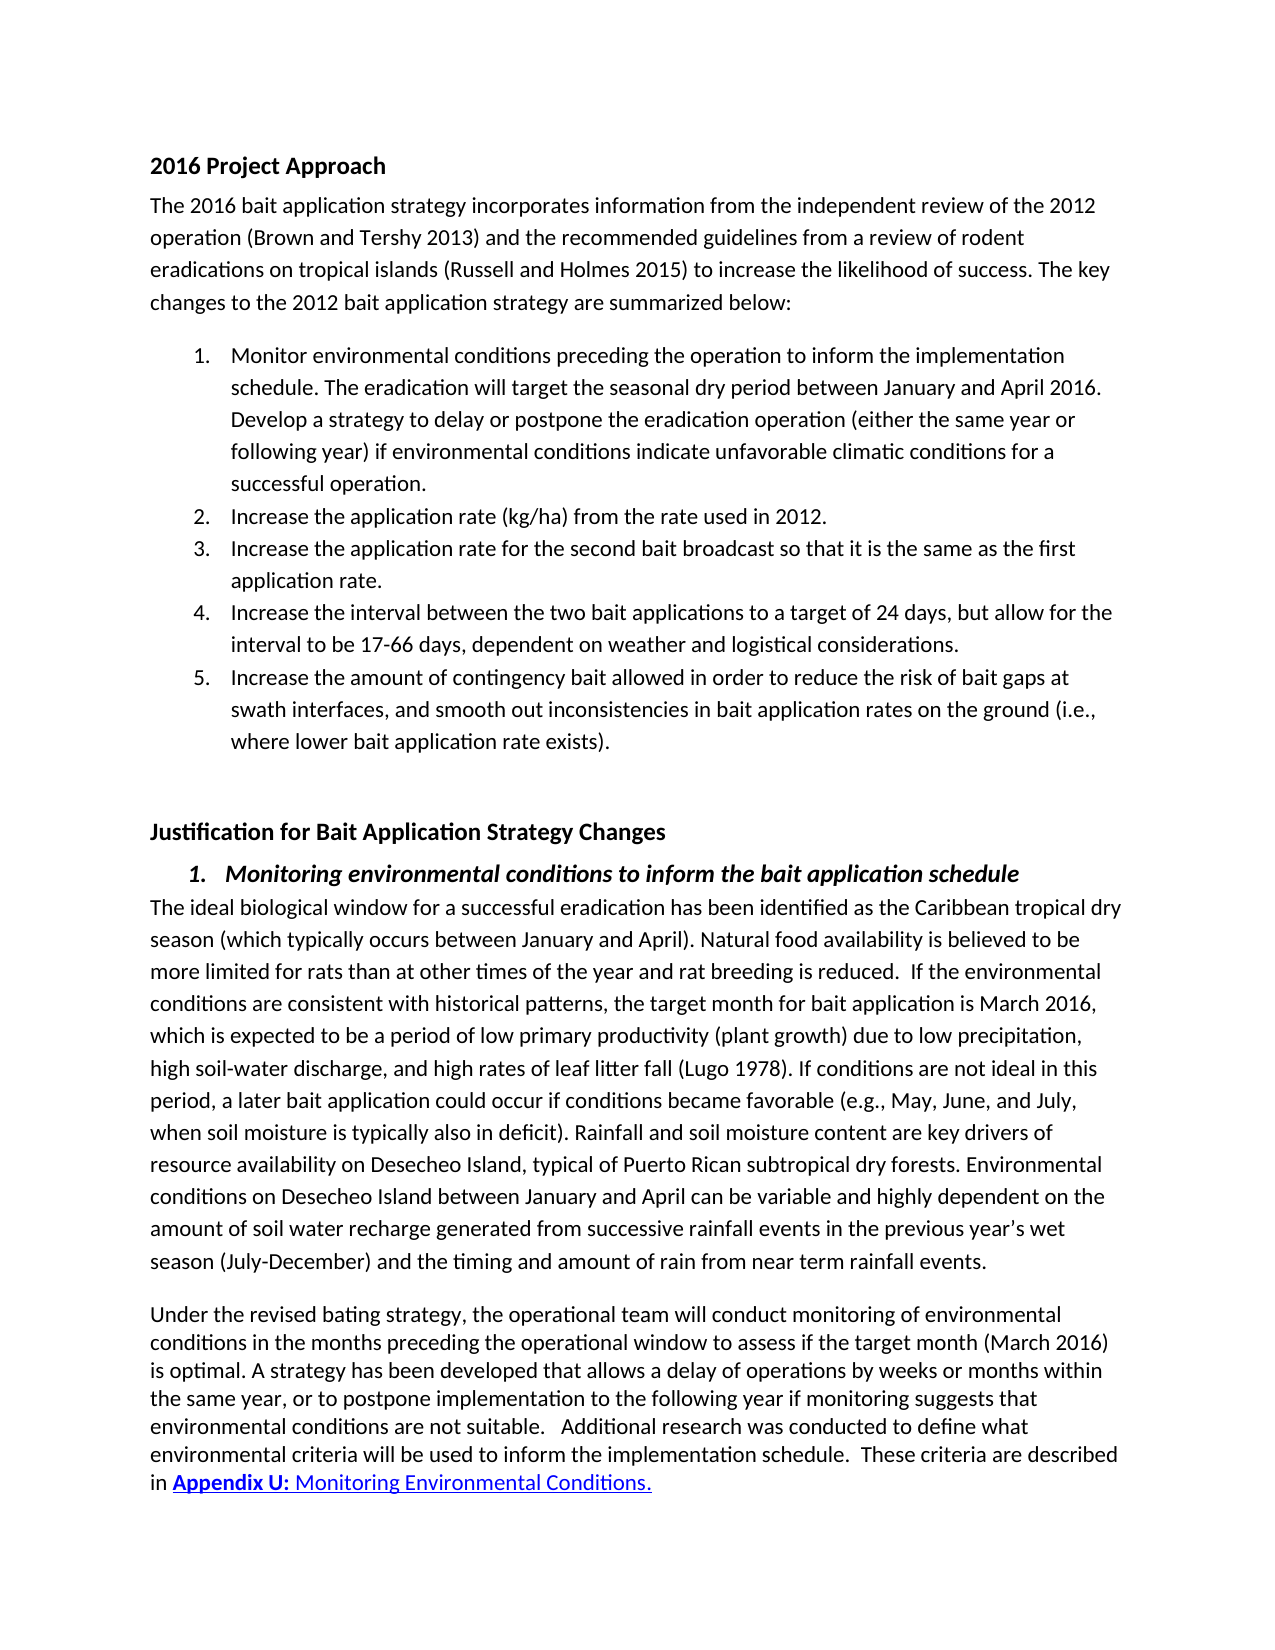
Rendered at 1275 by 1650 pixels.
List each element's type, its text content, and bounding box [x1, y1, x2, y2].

list Increase the application rate (kg/ha) from the rate used in 2012. [193, 502, 1125, 530]
list Increase the interval between the two bait applications to a target of 24 days, but allow for the interval to be 17-66 days, dependent on weather and logistical considerations. [193, 598, 1125, 658]
subtitle Justification for Bait Application Strategy Changes [150, 816, 1125, 847]
text Under the revised bating strategy, the operational team will conduct monitoring of environmental conditions in the months preceding the operational window to assess if the target month (March 2016) is optimal. A strategy has been developed that allows a delay of operations by weeks or months within the same year, or to postpone implementation to the following year if monitoring suggests that environmental conditions are not suitable. Additional research was conducted to define what environmental criteria will be used to inform the implementation schedule. These criteria are described in Appendix U: Monitoring Environmental Conditions. [150, 1300, 1125, 1496]
list Monitor environmental conditions preceding the operation to inform the implementation schedule. The eradication will target the seasonal dry period between January and April 2016. Develop a strategy to delay or postpone the eradication operation (either the same year or following year) if environmental conditions indicate unfavorable climatic conditions for a successful operation. [193, 341, 1125, 498]
text The 2016 bait application strategy incorporates information from the independent review of the 2012 operation (Brown and Tershy 2013) and the recommended guidelines from a review of rodent eradications on tropical islands (Russell and Holmes 2015) to increase the likelihood of success. The key changes to the 2012 bait application strategy are summarized below: [150, 191, 1125, 316]
subtitle 2016 Project Approach [150, 150, 1125, 181]
text The ideal biological window for a successful eradication has been identified as the Caribbean tropical dry season (which typically occurs between January and April). Natural food availability is believed to be more limited for rats than at other times of the year and rat breeding is reduced. If the environmental conditions are consistent with historical patterns, the target month for bait application is March 2016, which is expected to be a period of low primary productivity (plant growth) due to low precipitation, high soil-water discharge, and high rates of leaf litter fall (Lugo 1978). If conditions are not ideal in this period, a later bait application could occur if conditions became favorable (e.g., May, June, and July, when soil moisture is typically also in deficit). Rainfall and soil moisture content are key drivers of resource availability on Desecheo Island, typical of Puerto Rican subtropical dry forests. Environmental conditions on Desecheo Island between January and April can be variable and highly dependent on the amount of soil water recharge generated from successive rainfall events in the previous year’s wet season (July-December) and the timing and amount of rain from near term rainfall events. [150, 893, 1125, 1275]
subtitle Monitoring environmental conditions to inform the bait application schedule [187, 858, 1125, 888]
list Increase the amount of contingency bait allowed in order to reduce the risk of bait gaps at swath interfaces, and smooth out inconsistencies in bait application rates on the ground (i.e., where lower bait application rate exists). [193, 663, 1125, 755]
list Increase the application rate for the second bait broadcast so that it is the same as the first application rate. [193, 534, 1125, 594]
